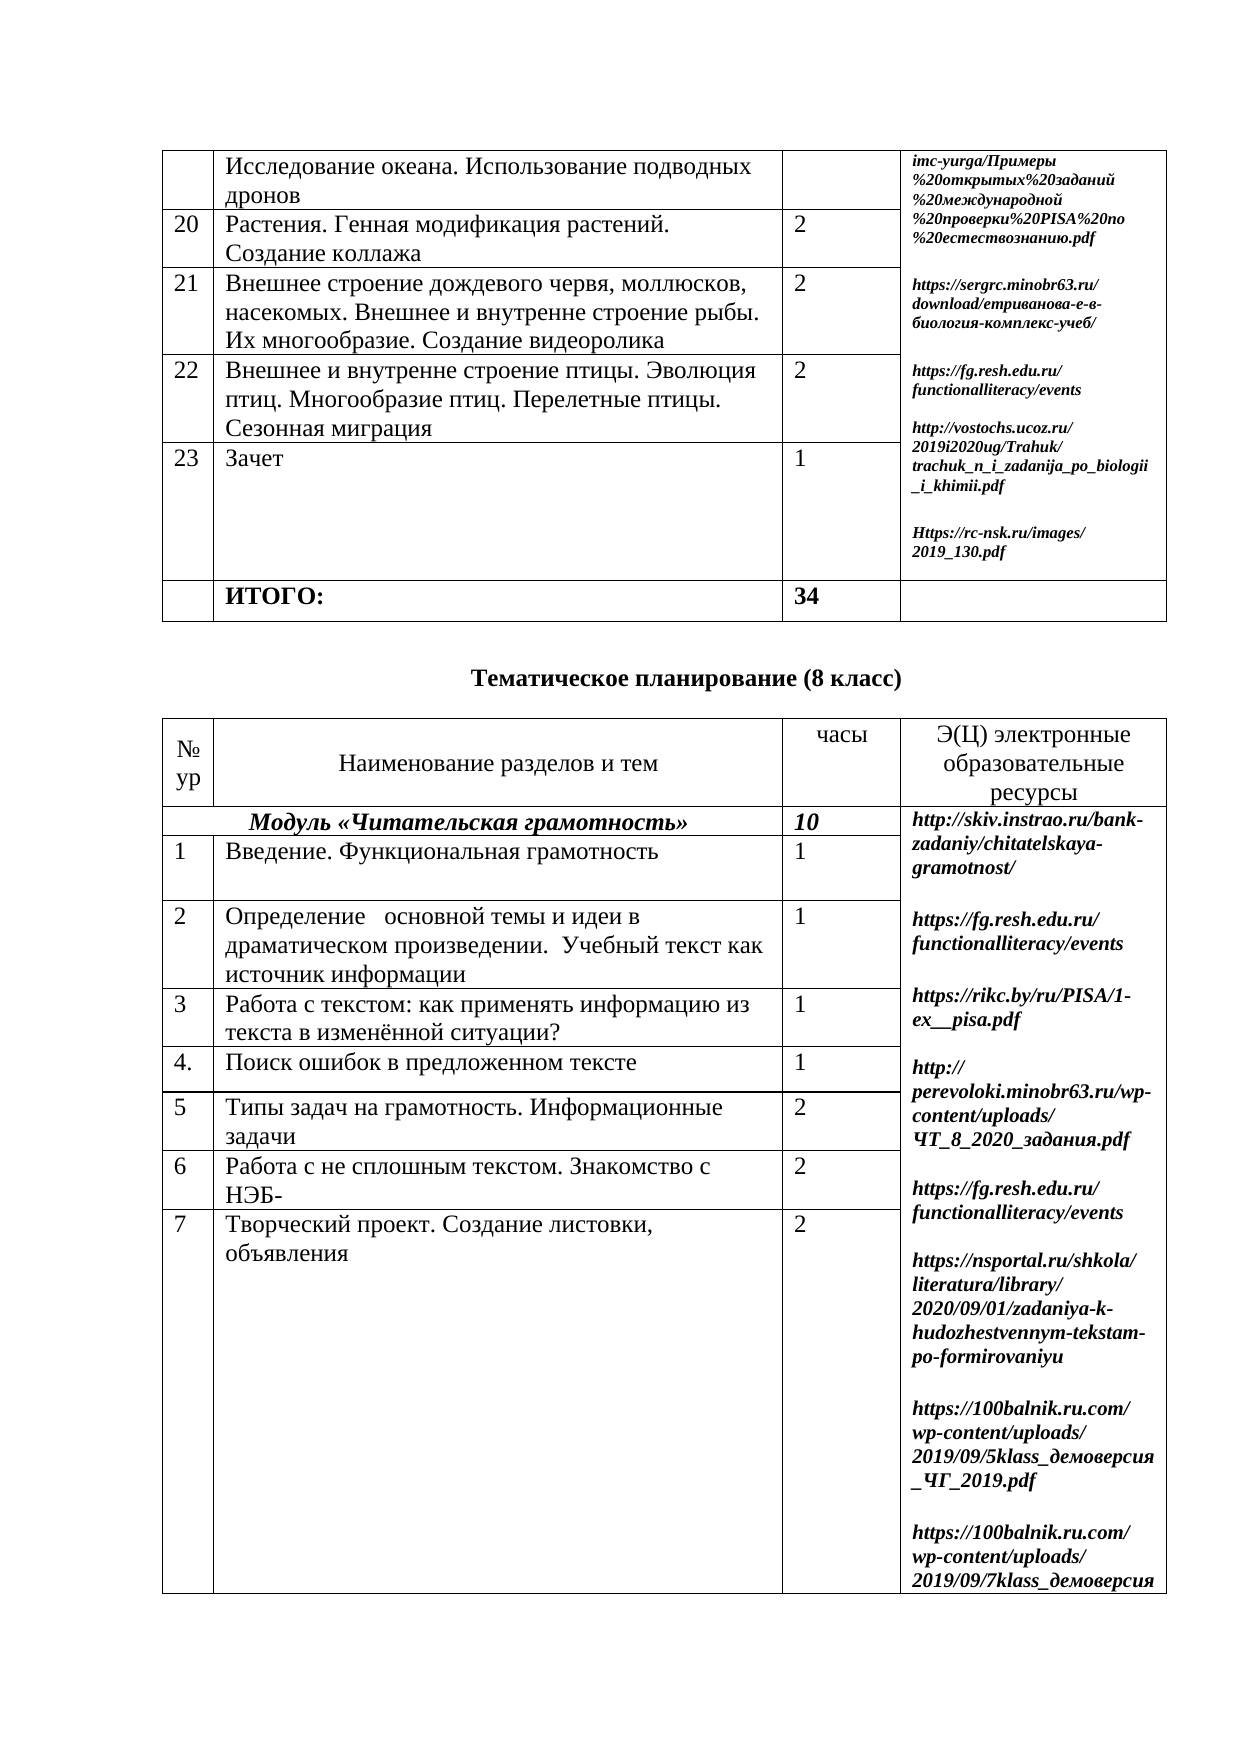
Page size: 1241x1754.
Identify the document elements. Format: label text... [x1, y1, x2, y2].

table_cell 1 [163, 836, 213, 900]
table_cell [214, 1210, 782, 1592]
table_cell 1 [783, 836, 900, 900]
table_cell 22 [163, 355, 213, 442]
table_cell 3 [163, 989, 213, 1046]
table_header №ур [163, 719, 213, 806]
table_cell 4. [163, 1047, 213, 1091]
table_cell Работа с текстом: как применять информацию из текста в изменённой ситуации? [214, 989, 782, 1046]
table_cell 10 [783, 807, 900, 835]
table_cell http://skiv.instrao.ru/bank-zadaniy/chitatelskaya-gramotnost/ https://fg.resh.edu.ru/functionalliteracy/events https://rikc.by/ru/PISA/1-ex__pisa.pdf http://perevoloki.minobr63.ru/wp-content/uploads/ЧТ_8_2020_задания.pdf https://fg.resh.edu.ru/functionalliteracy/events https://nsportal.ru/shkola/literatura/library/2020/09/01/zadaniya-k-hudozhestvennym-tekstam-po-formirovaniyu https://100balnik.ru.com/wp-content/uploads/2019/09/5klass_демоверсия_ЧГ_2019.pdf https://100balnik.ru.com/wp-content/uploads/2019/09/7klass_демоверсия_ЧГ_2019.pdf [901, 807, 1166, 1592]
table_cell Определение основной темы и идеи в драматическом произведении. Учебный текст как источник информации [214, 901, 782, 988]
table_cell ИТОГО: [214, 581, 782, 621]
table_cell 23 [163, 443, 213, 580]
table_cell 2 [783, 268, 900, 354]
table_cell 5 [163, 1093, 213, 1150]
table_cell 1 [783, 989, 900, 1046]
table_cell 1 [783, 443, 900, 580]
table_cell 2 [783, 1093, 900, 1150]
table_cell 2 [783, 1151, 900, 1208]
table_cell 19 [163, 151, 213, 208]
table_cell 6 [163, 1151, 213, 1208]
table_cell [901, 581, 1166, 621]
table_cell Введение. Функциональная грамотность [214, 836, 782, 900]
table_cell Растения. Генная модификация растений. Создание коллажа [214, 210, 782, 267]
table_cell 2 [783, 210, 900, 267]
table_cell 2 [783, 355, 900, 442]
table_cell Работа с не сплошным текстом. Знакомство с НЭБ- [214, 1151, 782, 1208]
table_header Э(Ц) электронные образовательные ресурсы [901, 719, 1166, 806]
table_cell 2 [783, 1210, 900, 1592]
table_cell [214, 151, 782, 208]
table_cell 2 [163, 901, 213, 988]
table_cell 34 [783, 581, 900, 621]
table_cell 20 [163, 210, 213, 267]
table_header Наименование разделов и тем [214, 719, 782, 806]
table_cell Зачет [214, 443, 782, 580]
table_cell 2 [783, 151, 900, 208]
table_cell Модуль «Читательская грамотность» [163, 807, 782, 835]
table_cell [163, 581, 213, 621]
table_cell 21 [163, 268, 213, 354]
table_cell Внешнее и внутренне строение птицы. Эволюция птиц. Многообразие птиц. Перелетные птицы. Сезонная миграция [214, 355, 782, 442]
table_cell 1 [783, 1047, 900, 1091]
table_cell 7 [163, 1210, 213, 1592]
table_cell Типы задач на грамотность. Информационные задачи [214, 1093, 782, 1150]
text Тематическое планирование (8 класс) [177, 663, 1122, 692]
table_cell Внешнее строение дождевого червя, моллюсков, насекомых. Внешнее и внутренне строение рыбы. Их многообразие. Создание видеоролика [214, 268, 782, 354]
table_header часы [783, 719, 900, 806]
table_cell 1 [783, 901, 900, 988]
table_cell Поиск ошибок в предложенном тексте [214, 1047, 782, 1091]
